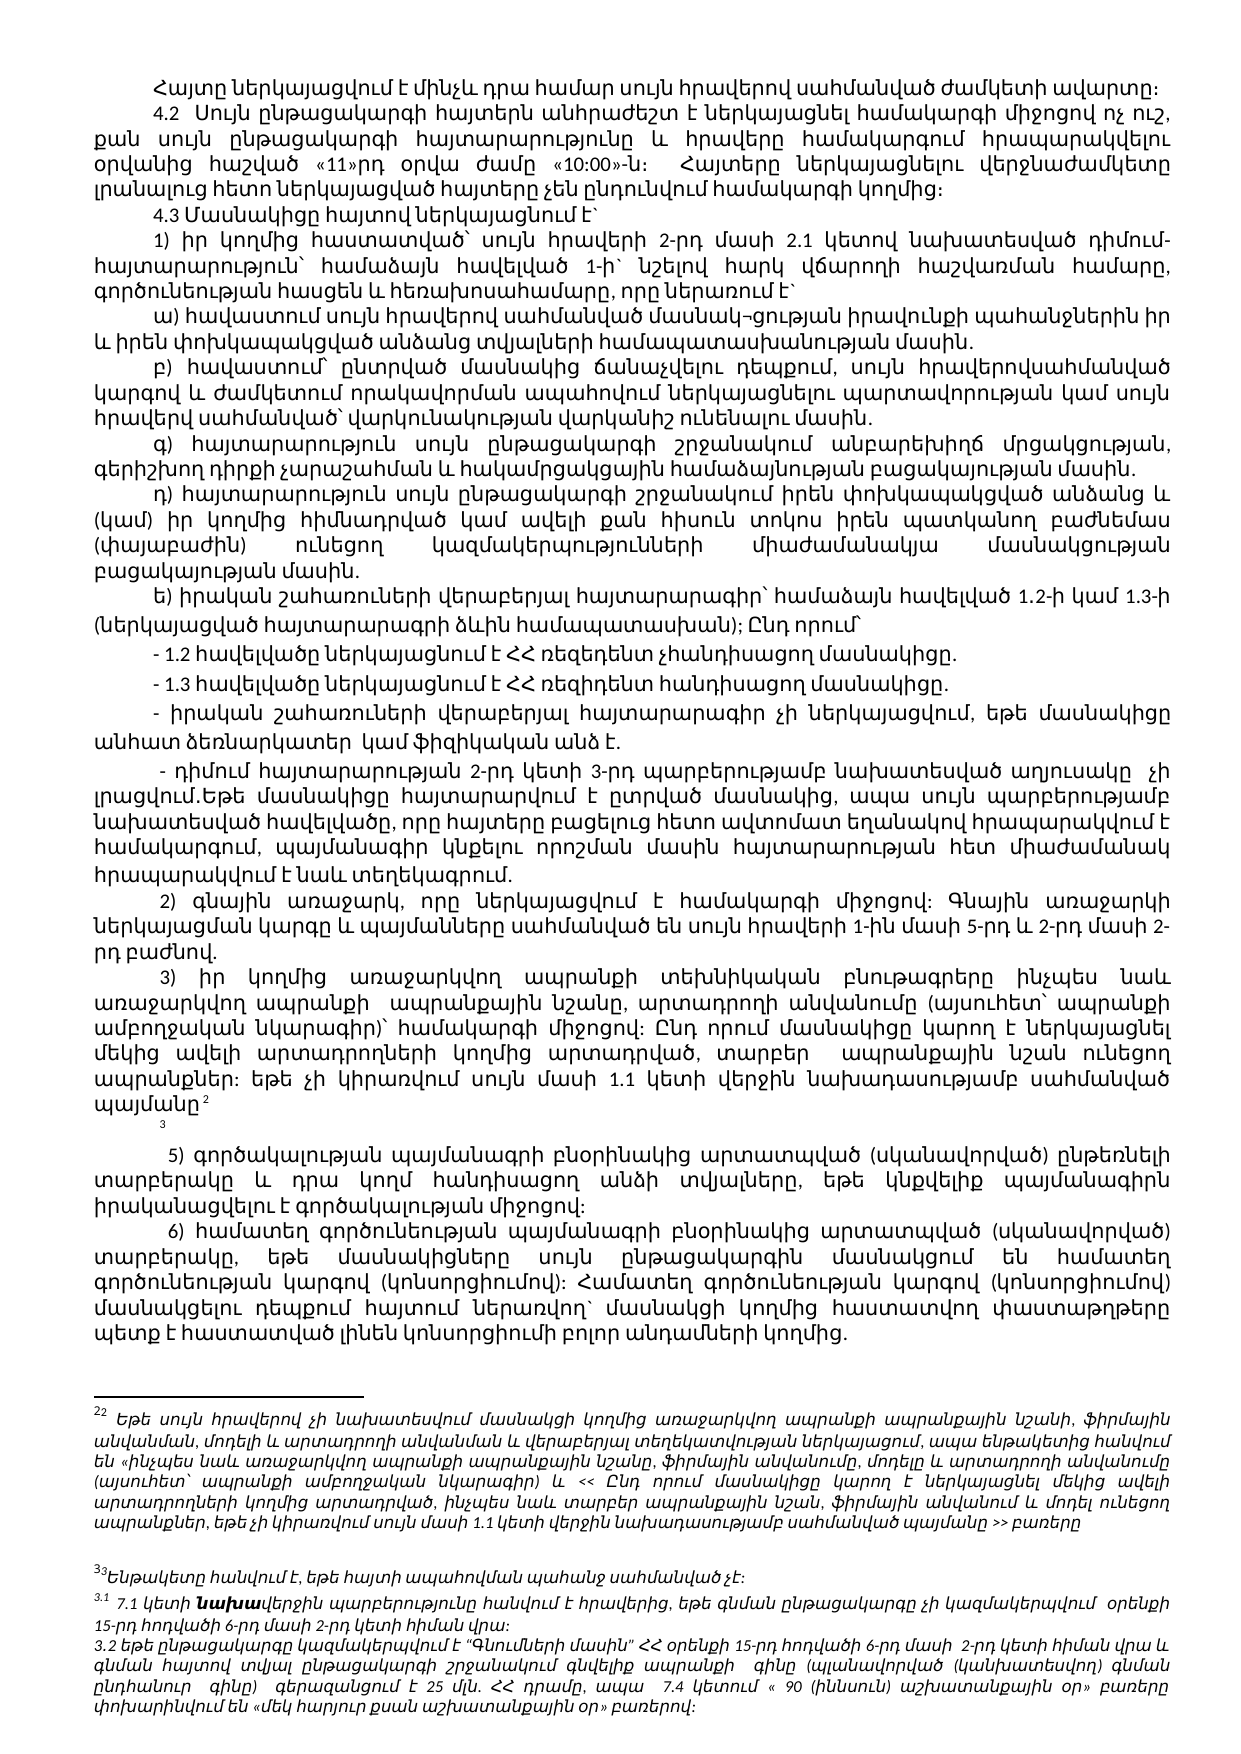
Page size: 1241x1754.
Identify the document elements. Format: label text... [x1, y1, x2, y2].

text - իրական շահառուների վերաբերյալ հայտարարագիր չի ներկայացվում, եթե մասնակիցը անհատ ձեռնարկատեր կամ ֆիզիկական անձ է. [94, 700, 1171, 754]
text ա) հավաստում սույն հրավերով սահմանված մասնակ¬ցության իրավունքի պահանջներին իր և իրեն փոխկապակցված անձանց տվյալների համապատասխանության մասին. [94, 304, 1171, 354]
text 6) համատեղ գործունեության պայմանագրի բնօրինակից արտատպված (սկանավորված) տարբերակը, եթե մասնակիցները սույն ընթացակարգին մասնակցում են համատեղ գործունեության կարգով (կոնսորցիումով): Համատեղ գործունեության կարգով (կոնսորցիումով) մասնակցելու դեպքում հայտում ներառվող` մասնակցի կողմից հաստատվող փաստաթղթերը պետք է հաստատված լինեն կոնսորցիումի բոլոր անդամների կողմից. [94, 1218, 1171, 1346]
text 5) գործակալության պայմանագրի բնօրինակից արտատպված (սկանավորված) ընթեռնելի տարբերակը և դրա կողմ հանդիսացող անձի տվյալները, եթե կնքվելիք պայմանագիրն իրականացվելու է գործակալության միջոցով: [94, 1142, 1171, 1218]
text 3 [94, 1117, 1171, 1142]
text ե) իրական շահառուների վերաբերյալ հայտարարագիր՝ համաձայն հավելված 1․2-ի կամ 1.3-ի (ներկայացված հայտարարագրի ձևին համապատասխան); Ընդ որում՝ [94, 583, 1171, 638]
text 2) գնային առաջարկ, որը ներկայացվում է համակարգի միջոցով: Գնային առաջարկի ներկայացման կարգը և պայմանները սահմանված են սույն հրավերի 1-ին մասի 5-րդ և 2-րդ մասի 2-րդ բաժնով. [94, 888, 1171, 964]
text 4.3 Մասնակիցը հայտով ներկայացնում է` [94, 202, 1171, 227]
text գ) հայտարարություն սույն ընթացակարգի շրջանակում անբարեխիղճ մրցակցության, գերիշխող դիրքի չարաշահման և հակամրցակցային համաձայնության բացակայության մասին. [94, 431, 1171, 482]
text - 1.2 հավելվածը ներկայացնում է ՀՀ ռեզեդենտ չհանդիսացող մասնակիցը. [94, 642, 1171, 667]
text 1) իր կողմից հաստատված՝ սույն հրավերի 2-րդ մասի 2.1 կետով նախատեսված դիմում-հայտարարություն՝ համաձայն հավելված 1-ի` նշելով հարկ վճարողի հաշվառման համարը, գործունեության հասցեն և հեռախոսահամարը, որը ներառում է` [94, 227, 1171, 304]
text դ) հայտարարություն սույն ընթացակարգի շրջանակում իրեն փոխկապակցված անձանց և (կամ) իր կողմից հիմնադրված կամ ավելի քան հիսուն տոկոս իրեն պատկանող բաժնեմաս (փայաբաժին) ունեցող կազմակերպությունների միաժամանակյա մասնակցության բացակայության մասին. [94, 482, 1171, 583]
text - դիմում հայտարարության 2-րդ կետի 3-րդ պարբերությամբ նախատեսված աղյուսակը չի լրացվում․Եթե մասնակիցը հայտարարվում է ըտրված մասնակից, ապա սույն պարբերությամբ նախատեսված հավելվածը, որը հայտերը բացելուց հետո ավտոմատ եղանակով հրապարակվում է համակարգում, պայմանագիր կնքելու որոշման մասին հայտարարության հետ միաժամանակ հրապարակվում է նաև տեղեկագրում. [94, 758, 1171, 888]
text 3) իր կողմից առաջարկվող ապրանքի տեխնիկական բնութագրերը ինչպես նաև առաջարկվող ապրանքի ապրանքային նշանը, արտադրողի անվանումը (այսուհետ՝ ապրանքի ամբողջական նկարագիր)՝ համակարգի միջոցով: Ընդ որում մասնակիցը կարող է ներկայացնել մեկից ավելի արտադրողների կողմից արտադրված, տարբեր ապրանքային նշան ունեցող ապրանքներ: եթե չի կիրառվում սույն մասի 1.1 կետի վերջին նախադասությամբ սահմանված պայմանը 2 [94, 964, 1171, 1117]
text - 1.3 հավելվածը ներկայացնում է ՀՀ ռեզիդենտ հանդիսացող մասնակիցը. [94, 671, 1171, 696]
text բ) հավաստում՝ ընտրված մասնակից ճանաչվելու դեպքում, սույն հրավերովսահմանված կարգով և ժամկետում որակավորման ապահովում ներկայացնելու պարտավորության կամ սույն հրավերվ սահմանված՝ վարկունակության վարկանիշ ունենալու մասին. [94, 354, 1171, 431]
text Հայտը ներկայացվում է մինչև դրա համար սույն հրավերով սահմանված ժամկետի ավարտը։ [94, 75, 1171, 100]
text 4.2 Սույն ընթացակարգի հայտերն անհրաժեշտ է ներկայացնել համակարգի միջոցով ոչ ուշ, քան սույն ընթացակարգի հայտարարությունը և հրավերը համակարգում հրապարակվելու օրվանից հաշված «11»րդ օրվա ժամը «10:00»-ն։ Հայտերը ներկայացնելու վերջնաժամկետը լրանալուց հետո ներկայացված հայտերը չեն ընդունվում համակարգի կողմից։ [94, 100, 1171, 202]
